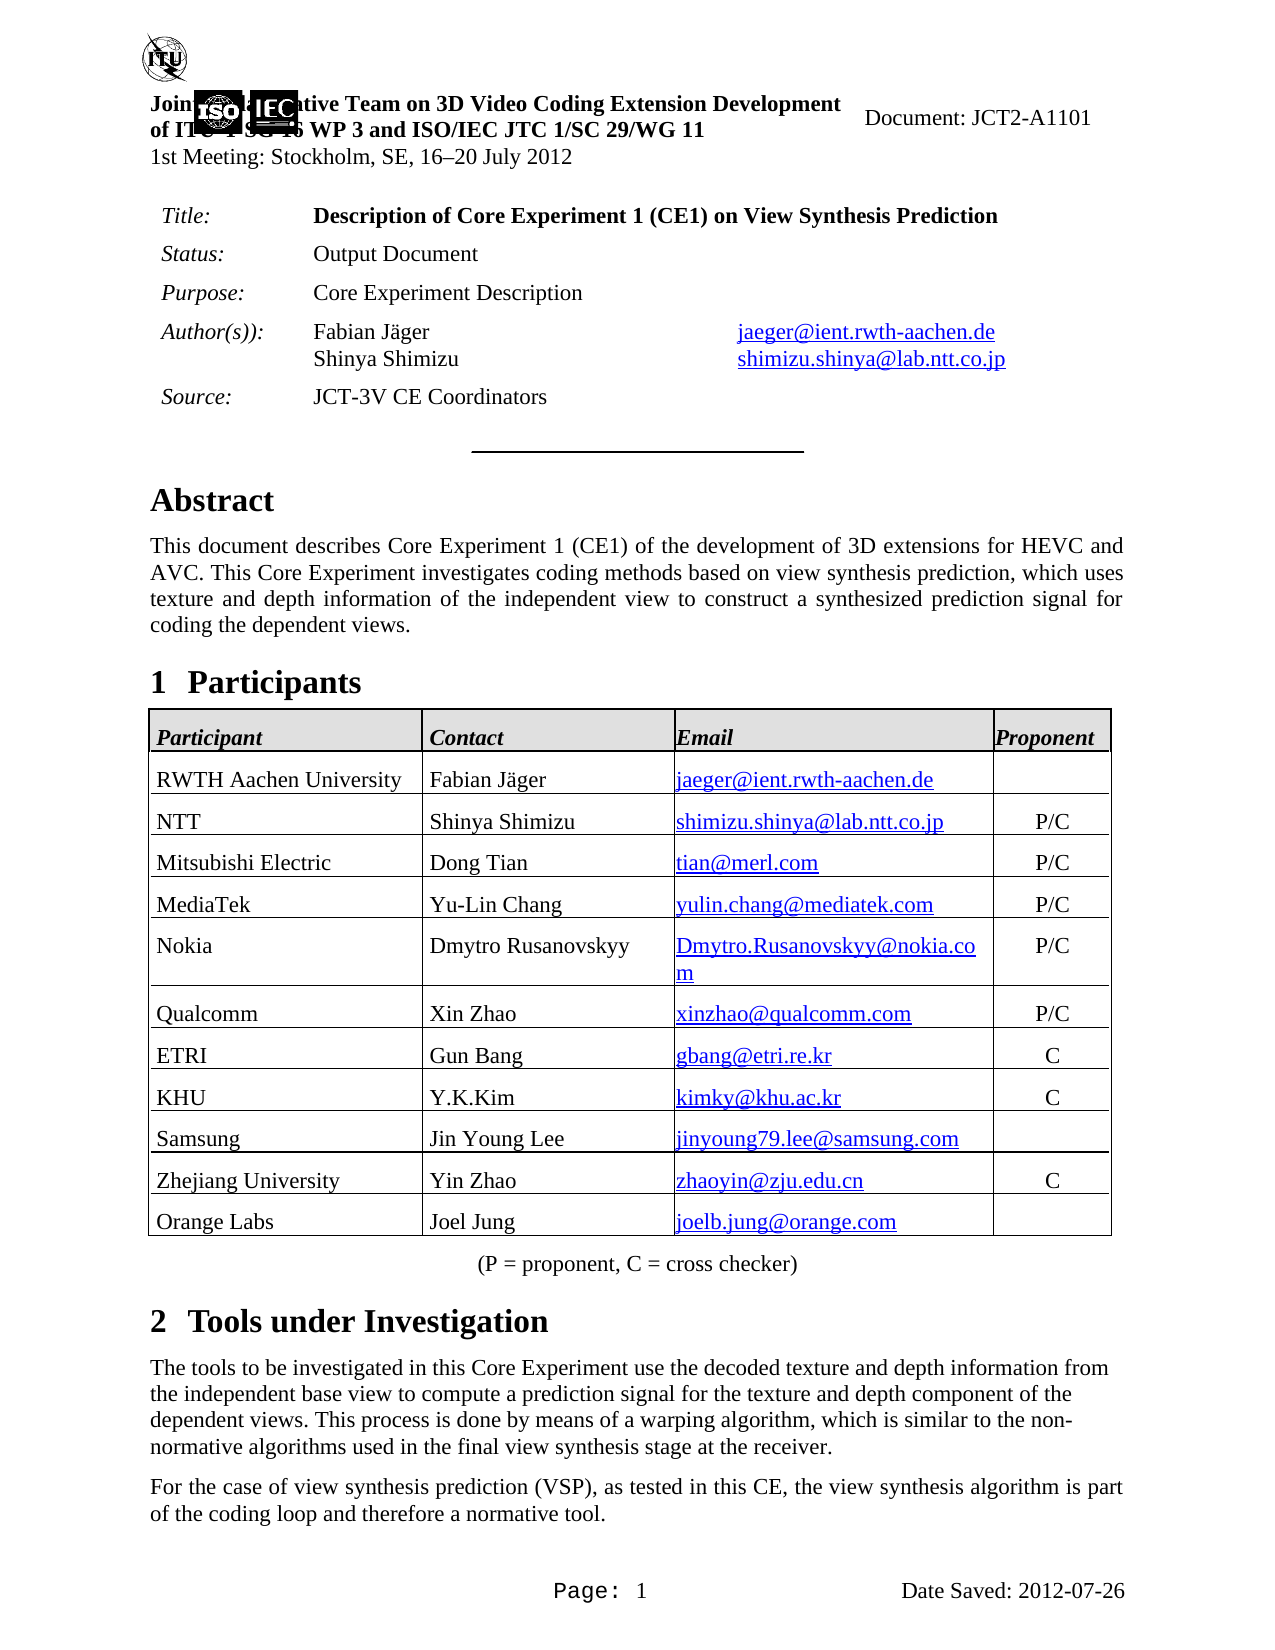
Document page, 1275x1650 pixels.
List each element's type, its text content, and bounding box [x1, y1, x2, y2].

table_cell [994, 1193, 1111, 1234]
table_cell Status: [150, 234, 302, 273]
table_cell Dmytro.Rusanovskyy@nokia.com [675, 918, 993, 985]
table_cell C [994, 1027, 1111, 1068]
table_cell P/C [994, 876, 1111, 917]
table_cell Core Experiment Description [302, 273, 1147, 312]
table_cell Yu-Lin Chang [423, 877, 674, 917]
table_cell ETRI [149, 1027, 422, 1068]
text For the case of view synthesis prediction (VSP), as tested in this CE, the view synthesis algorithm is part of the coding loop and therefore a normative tool. [150, 1473, 1125, 1526]
table_header Description of Core Experiment 1 (CE1) on View Synthesis Prediction [302, 195, 1147, 234]
table_header Document: JCT2-A1101 [853, 90, 1136, 169]
table_cell MediaTek [149, 876, 422, 917]
table_cell C [994, 1068, 1111, 1110]
table_cell Qualcomm [149, 985, 422, 1027]
table_cell Fabian Jäger Shinya Shimizu [302, 312, 726, 377]
table_cell jinyoung79.lee@samsung.com [675, 1111, 993, 1151]
table_cell joelb.jung@orange.com [675, 1194, 993, 1234]
table_cell P/C [994, 985, 1111, 1027]
table_cell Yin Zhao [423, 1153, 674, 1193]
table_header Contact [423, 710, 674, 750]
table_cell jaeger@ient.rwth-aachen.de shimizu.shinya@lab.ntt.co.jp [726, 312, 1151, 377]
subtitle Participants [150, 663, 1125, 701]
table_cell Fabian Jäger [423, 752, 674, 793]
table_cell RWTH Aachen University [149, 751, 422, 793]
table_cell Output Document [302, 234, 1147, 273]
picture [194, 90, 243, 134]
subtitle Abstract [150, 480, 1125, 518]
table_cell Shinya Shimizu [423, 794, 674, 834]
table_cell gbang@etri.re.kr [675, 1028, 993, 1068]
table_header Proponent [995, 710, 1110, 750]
table_cell Mitsubishi Electric [149, 834, 422, 876]
table_cell Joel Jung [423, 1194, 674, 1234]
subtitle Tools under Investigation [150, 1301, 1125, 1339]
table_cell yulin.chang@mediatek.com [675, 877, 993, 917]
table_cell Xin Zhao [423, 986, 674, 1027]
table_cell Dmytro Rusanovskyy [423, 918, 674, 985]
table_cell Samsung [149, 1110, 422, 1151]
text (P = proponent, C = cross checker) [150, 1250, 1125, 1276]
table_cell jaeger@ient.rwth-aachen.de [675, 752, 993, 793]
table_header Participant [150, 710, 421, 750]
table_cell Gun Bang [423, 1028, 674, 1068]
table_cell tian@merl.com [675, 835, 993, 876]
text _____________________________ [150, 428, 1125, 455]
table_cell Source: [150, 377, 302, 416]
table_cell xinzhao@qualcomm.com [675, 986, 993, 1027]
table_cell C [994, 1151, 1111, 1193]
picture [250, 90, 299, 134]
table_cell Purpose: [150, 273, 302, 312]
table_header Email [676, 710, 993, 750]
table_cell Nokia [149, 917, 422, 985]
table_cell KHU [149, 1068, 422, 1110]
table_cell [994, 750, 1111, 793]
table_cell Dong Tian [423, 835, 674, 876]
table_cell JCT-3V CE Coordinators [302, 377, 1147, 416]
table_header Title: [150, 195, 302, 234]
text The tools to be investigated in this Core Experiment use the decoded texture and depth information from the independent base view to compute a prediction signal for the texture and depth component of the dependent views. This process is done by means of a warping algorithm, which is similar to the non-normative algorithms used in the final view synthesis stage at the receiver. [150, 1354, 1125, 1459]
table_cell [994, 1110, 1111, 1151]
table_cell NTT [149, 793, 422, 834]
table_cell Y.K.Kim [423, 1069, 674, 1110]
table_cell P/C [994, 793, 1111, 834]
table_cell P/C [994, 834, 1111, 876]
table_cell P/C [994, 917, 1111, 985]
table_header Joint Collaborative Team on 3D Video Coding Extension Development of ITU-T SG 16 WP 3 and ISO/IEC JTC 1/SC 29/WG 11 1st Meeting: Stockholm, SE, 16–20 July 2012 [139, 90, 853, 169]
table_cell Author(s)): [150, 312, 302, 377]
table_cell kimky@khu.ac.kr [675, 1069, 993, 1110]
table_cell Jin Young Lee [423, 1111, 674, 1151]
table_cell Orange Labs [149, 1193, 422, 1234]
table_cell zhaoyin@zju.edu.cn [675, 1153, 993, 1193]
text This document describes Core Experiment 1 (CE1) of the development of 3D extensions for HEVC and AVC. This Core Experiment investigates coding methods based on view synthesis prediction, which uses texture and depth information of the independent view to construct a synthesized prediction signal for coding the dependent views. [150, 532, 1125, 638]
table_cell Zhejiang University [149, 1151, 422, 1193]
table_cell shimizu.shinya@lab.ntt.co.jp [675, 794, 993, 834]
